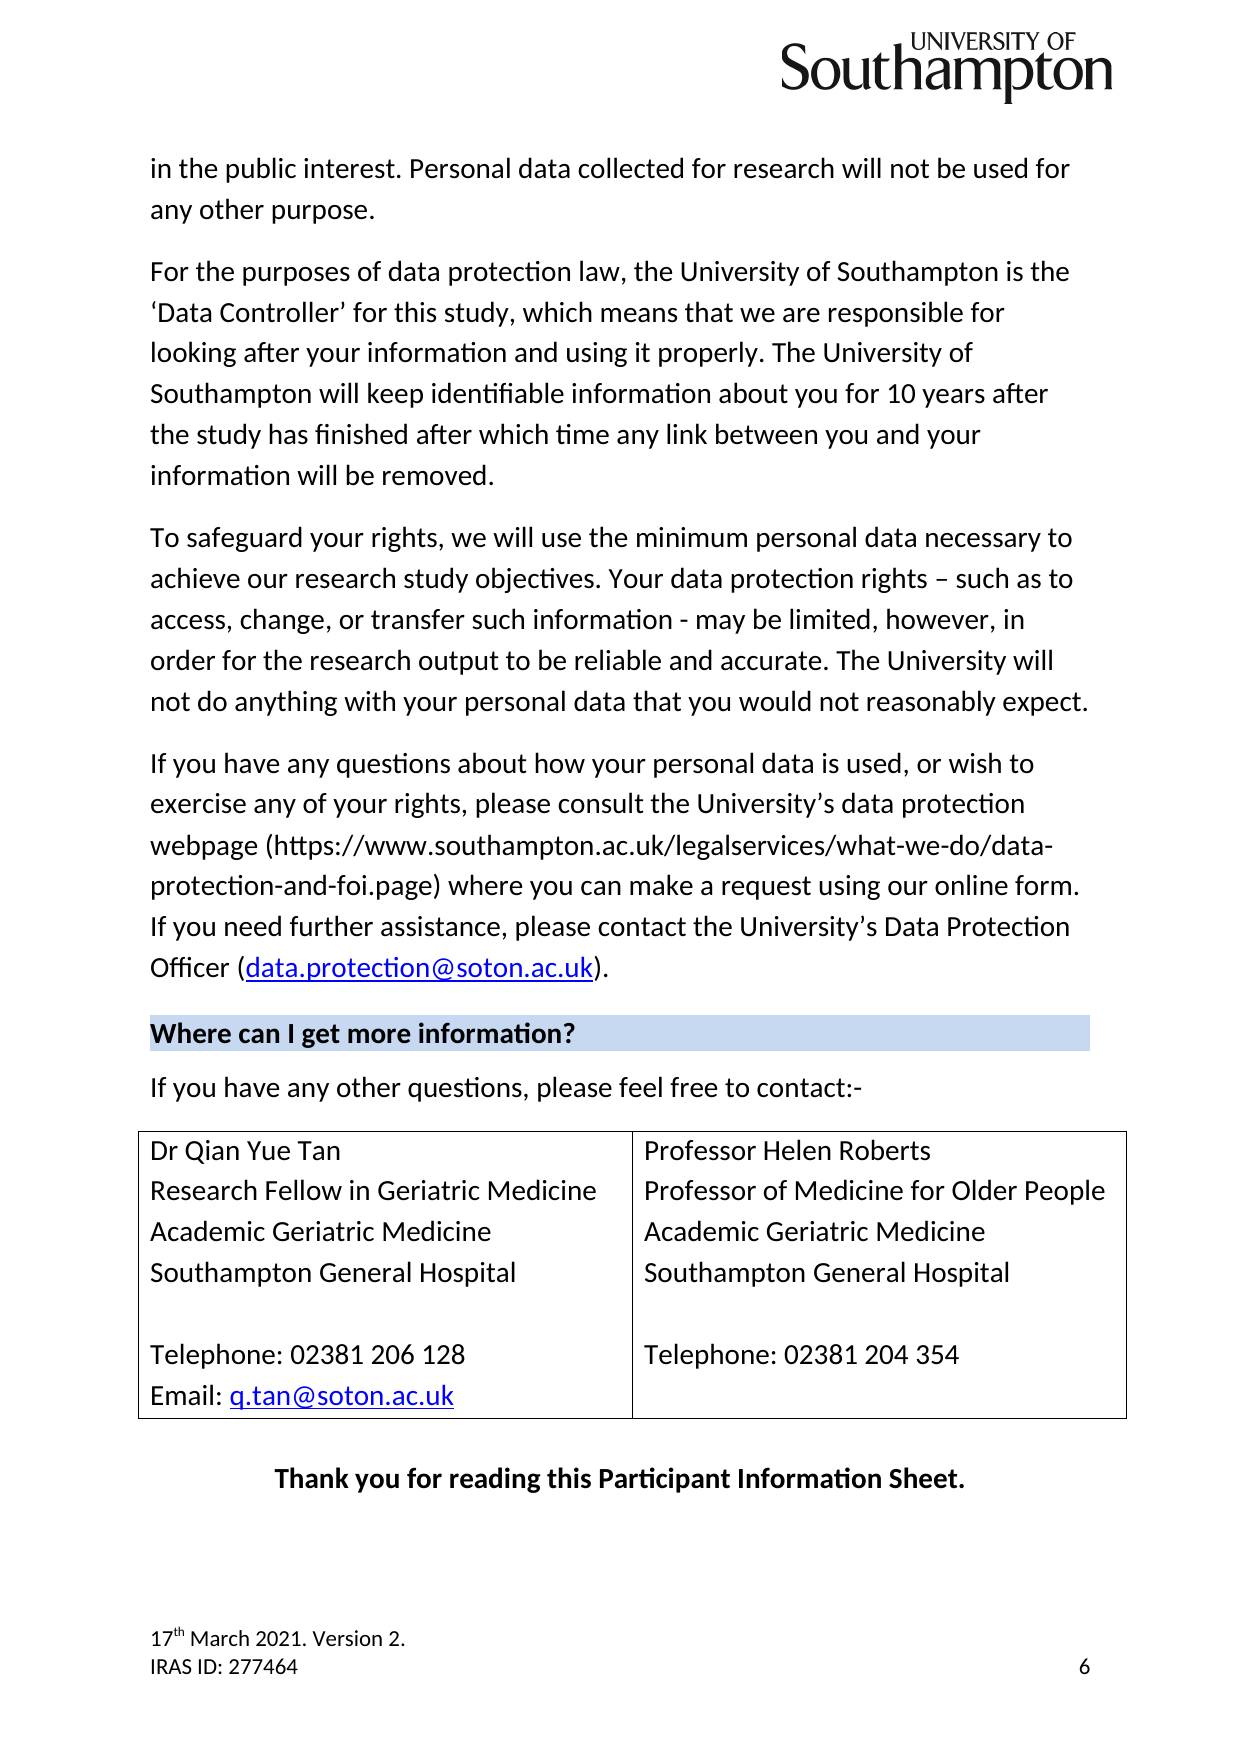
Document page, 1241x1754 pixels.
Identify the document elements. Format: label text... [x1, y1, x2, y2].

text To safeguard your rights, we will use the minimum personal data necessary to achieve our research study objectives. Your data protection rights – such as to access, change, or transfer such information - may be limited, however, in order for the research output to be reliable and accurate. The University will not do anything with your personal data that you would not reasonably expect. [150, 519, 1090, 718]
text Thank you for reading this Participant Information Sheet. [150, 1419, 1090, 1495]
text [150, 150, 1090, 227]
subtitle Where can I get more information? [150, 1015, 1090, 1051]
text If you have any questions about how your personal data is used, or wish to exercise any of your rights, please consult the University’s data protection webpage (https://www.southampton.ac.uk/legalservices/what-we-do/data-protection-and-foi.page) where you can make a request using our online form. If you need further assistance, please contact the University’s Data Protection Officer (data.protection@soton.ac.uk). [150, 745, 1090, 985]
picture [782, 32, 1113, 104]
table_header Professor Helen Roberts Professor of Medicine for Older People Academic Geriatric Medicine Southampton General Hospital Telephone: 02381 204 354 [633, 1132, 1126, 1418]
table_header Dr Qian Yue Tan Research Fellow in Geriatric Medicine Academic Geriatric Medicine Southampton General Hospital Telephone: 02381 206 128 Email: q.tan@soton.ac.uk [139, 1132, 632, 1418]
text If you have any other questions, please feel free to contact:- [150, 1069, 1090, 1104]
text For the purposes of data protection law, the University of Southampton is the ‘Data Controller’ for this study, which means that we are responsible for looking after your information and using it properly. The University of Southampton will keep identifiable information about you for 10 years after the study has finished after which time any link between you and your information will be removed. [150, 253, 1090, 493]
